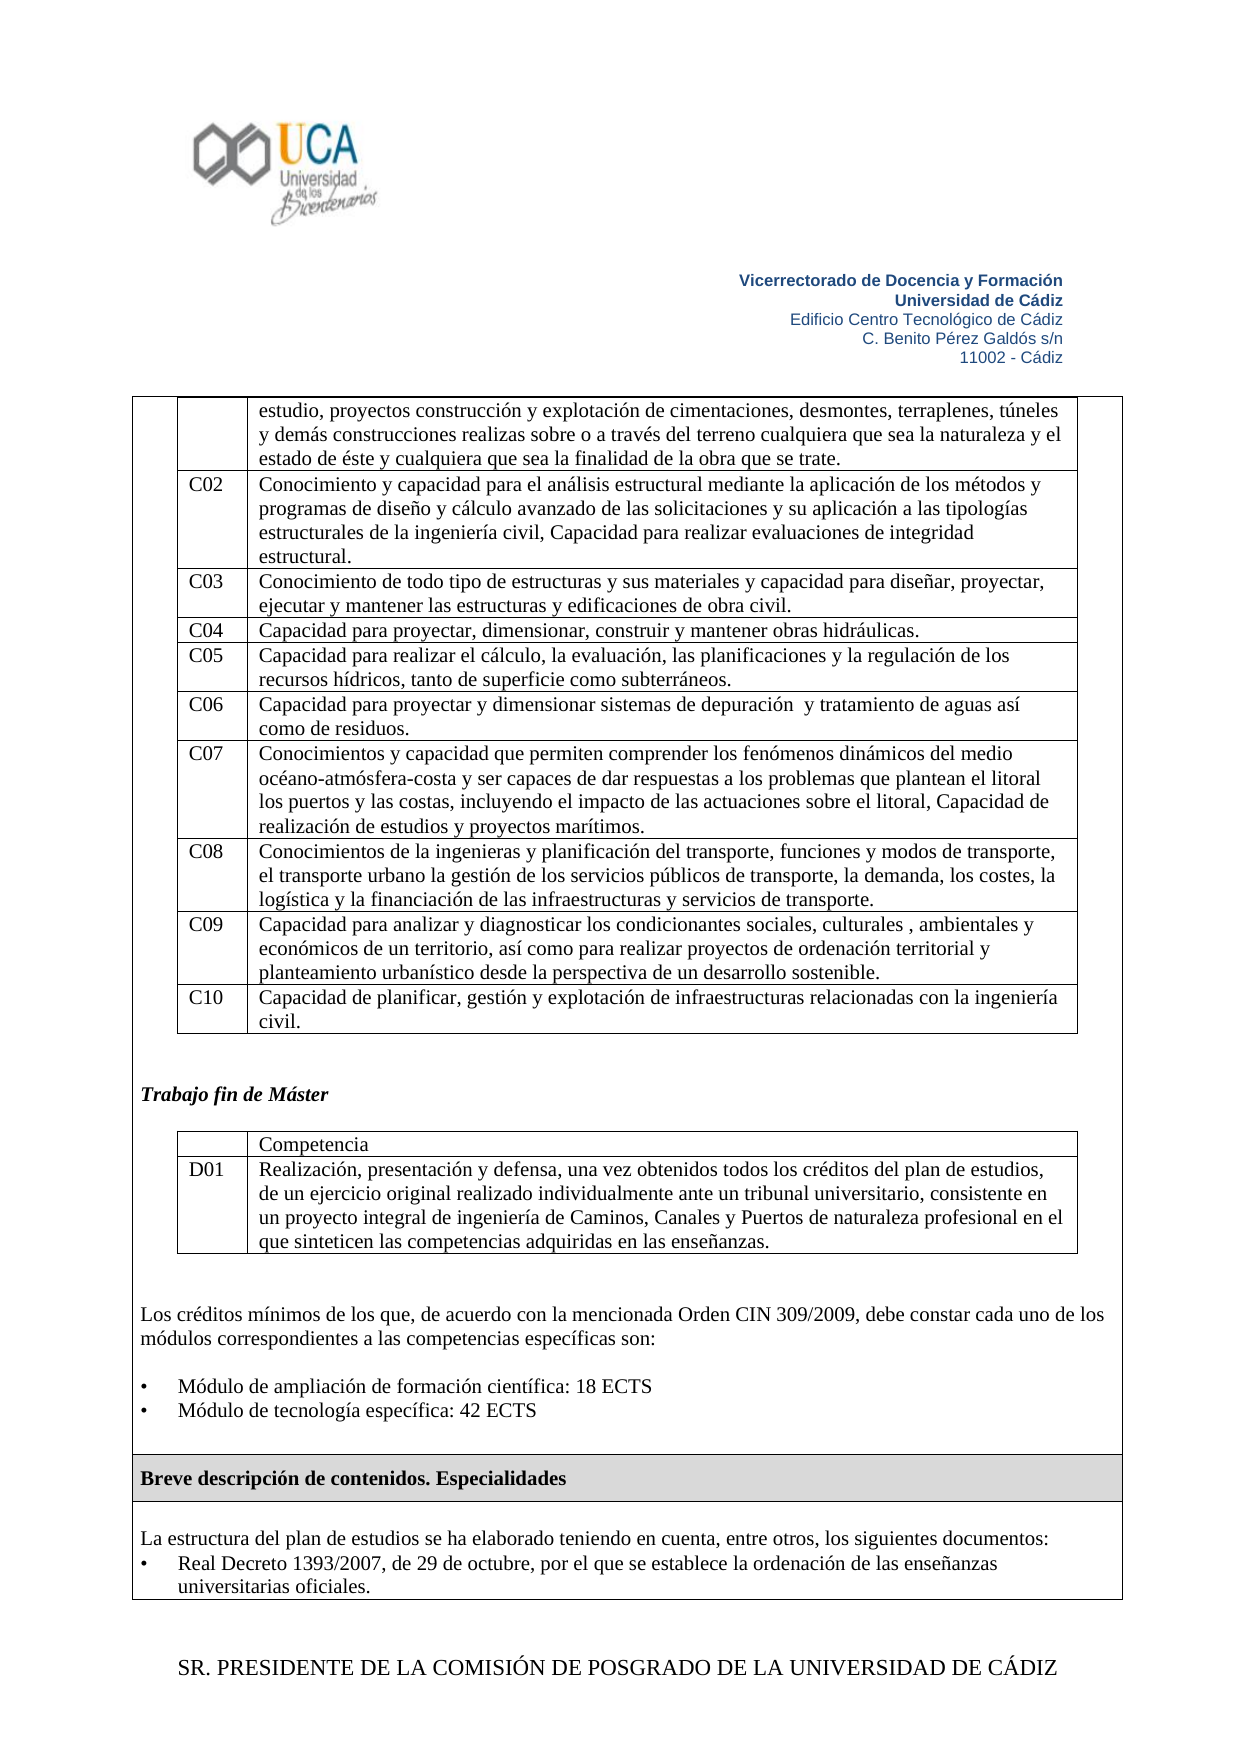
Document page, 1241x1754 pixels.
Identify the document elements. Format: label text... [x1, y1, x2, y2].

picture [177, 102, 393, 242]
table_cell Breve descripción de contenidos. Especialidades [133, 1455, 1122, 1501]
